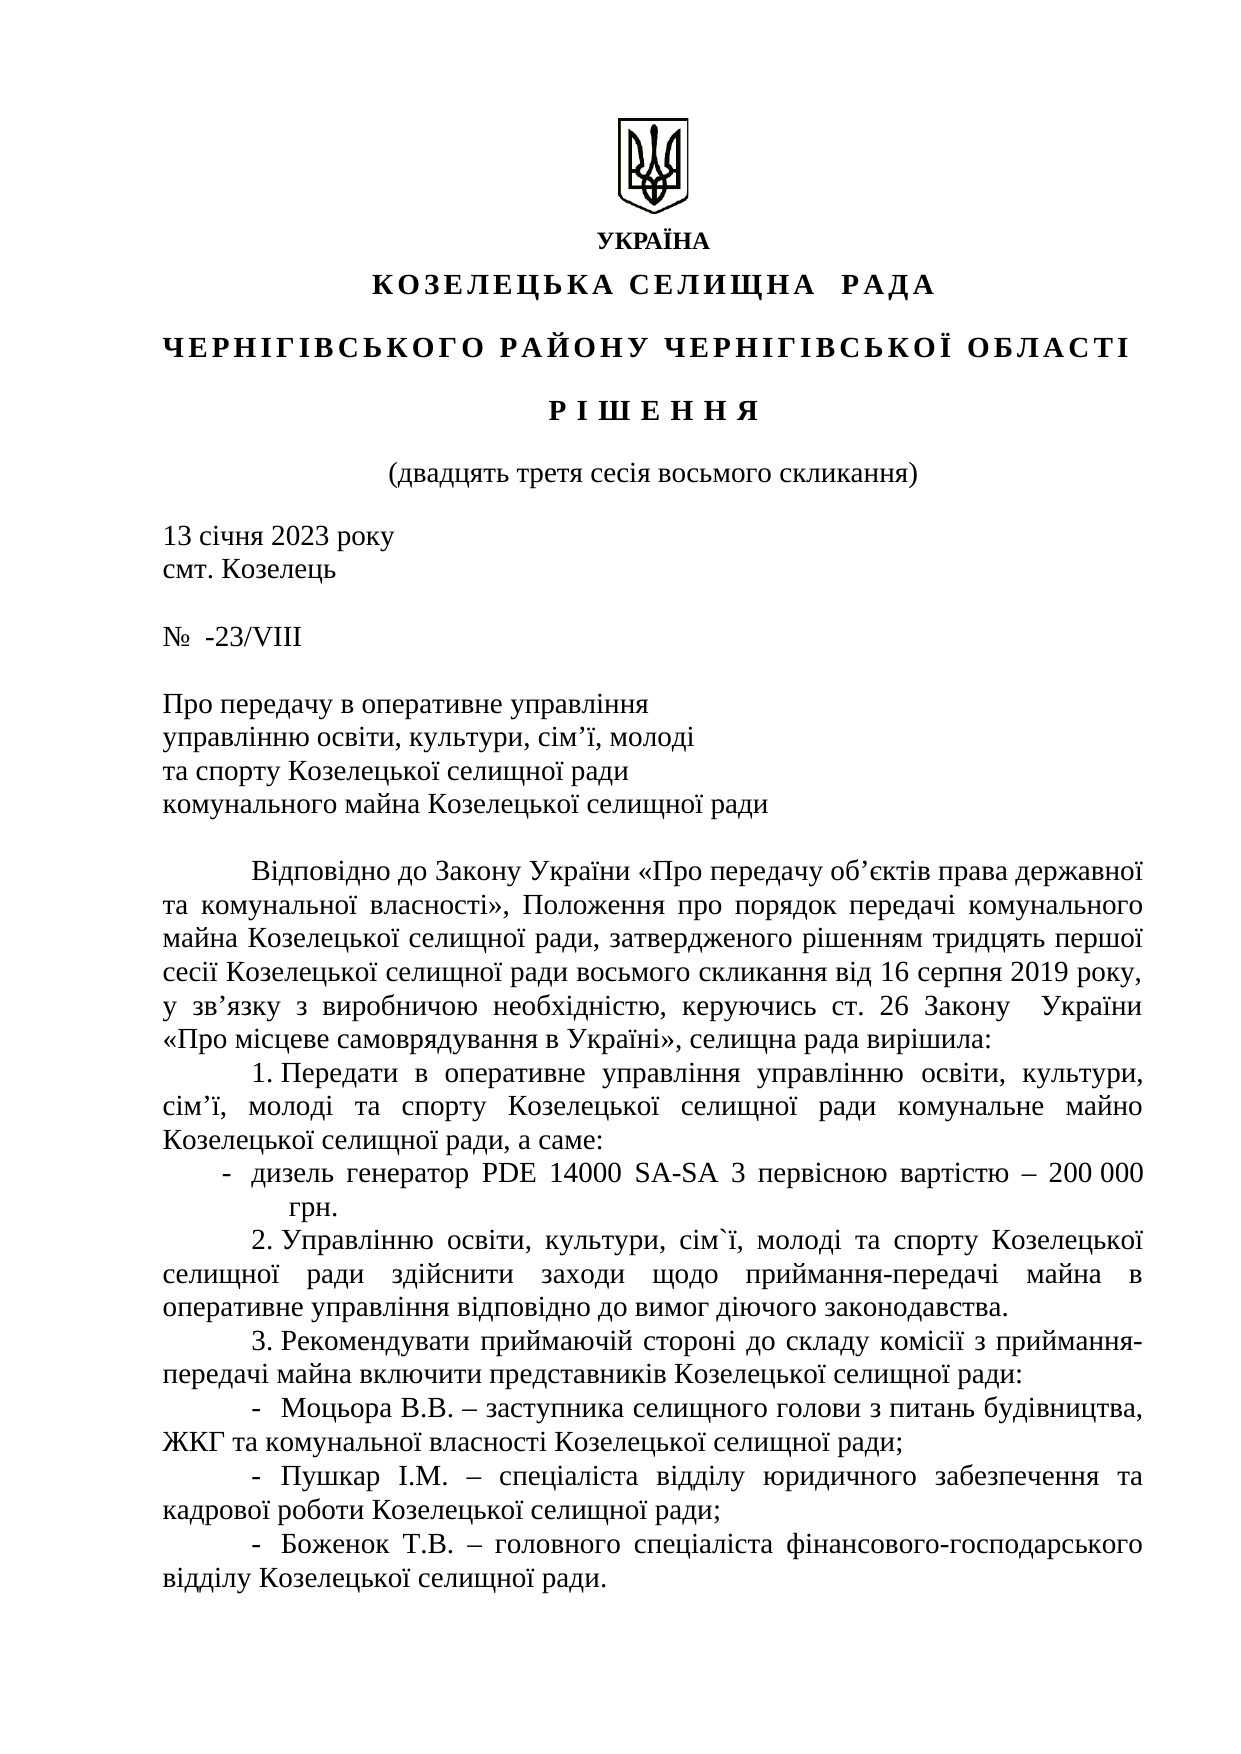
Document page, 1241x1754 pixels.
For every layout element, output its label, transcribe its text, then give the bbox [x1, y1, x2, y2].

list Передати в оперативне управління управлінню освіти, культури, сім’ї, молоді та спорту Козелецької селищної ради комунальне майно Козелецької селищної ради, а саме: [162, 1055, 1144, 1155]
text Відповідно до Закону України «Про передачу об’єктів права державної та комунальної власності», Положення про порядок передачі комунального майна Козелецької селищної ради, затвердженого рішенням тридцять першої сесії Козелецької селищної ради восьмого скликання від 16 серпня 2019 року, у зв’язку з виробничою необхідністю, керуючись ст. 26 Закону України «Про місцеве самоврядування в Україні», селищна рада вирішила: [162, 853, 1144, 1055]
text управлінню освіти, культури, сім’ї, молоді [162, 719, 1144, 753]
text та спорту Козелецької селищної ради [162, 753, 1144, 786]
subtitle смт. Козелець [162, 552, 1144, 585]
subtitle № -23/VIII [162, 619, 1144, 652]
picture [618, 118, 689, 214]
subtitle КОЗЕЛЕЦЬКА СЕЛИЩНА РАДА [162, 267, 1144, 301]
text комунального майна Козелецької селищної ради [162, 786, 1144, 820]
text Про передачу в оперативне управління [162, 686, 1144, 719]
subtitle РІШЕННЯ [162, 393, 1144, 426]
subtitle (двадцять третя сесія восьмого скликання) [162, 455, 1144, 489]
subtitle Україна [162, 226, 1144, 255]
subtitle 13 січня 2023 року [162, 518, 1144, 552]
list Рекомендувати приймаючій стороні до складу комісії з приймання-передачі майна включити представників Козелецької селищної ради: [162, 1323, 1144, 1390]
list Боженок Т.В. – головного спеціаліста фінансового-господарського відділу Козелецької селищної ради. [162, 1526, 1144, 1594]
list Управлінню освіти, культури, сім`ї, молоді та спорту Козелецької селищної ради здійснити заходи щодо приймання-передачі майна в оперативне управління відповідно до вимог діючого законодавства. [162, 1222, 1144, 1323]
list дизель генератор PDE 14000 SA-SA 3 первісною вартістю – 200 000 грн. [222, 1155, 1144, 1222]
list Пушкар І.М. – спеціаліста відділу юридичного забезпечення та кадрової роботи Козелецької селищної ради; [162, 1458, 1144, 1526]
subtitle ЧЕРНІГІВСЬКОГО РАЙОНУ ЧЕРНІГІВСЬКОЇ ОБЛАСТІ [162, 330, 1144, 363]
list Моцьора В.В. – заступника селищного голови з питань будівництва, ЖКГ та комунальної власності Козелецької селищної ради; [162, 1390, 1144, 1458]
